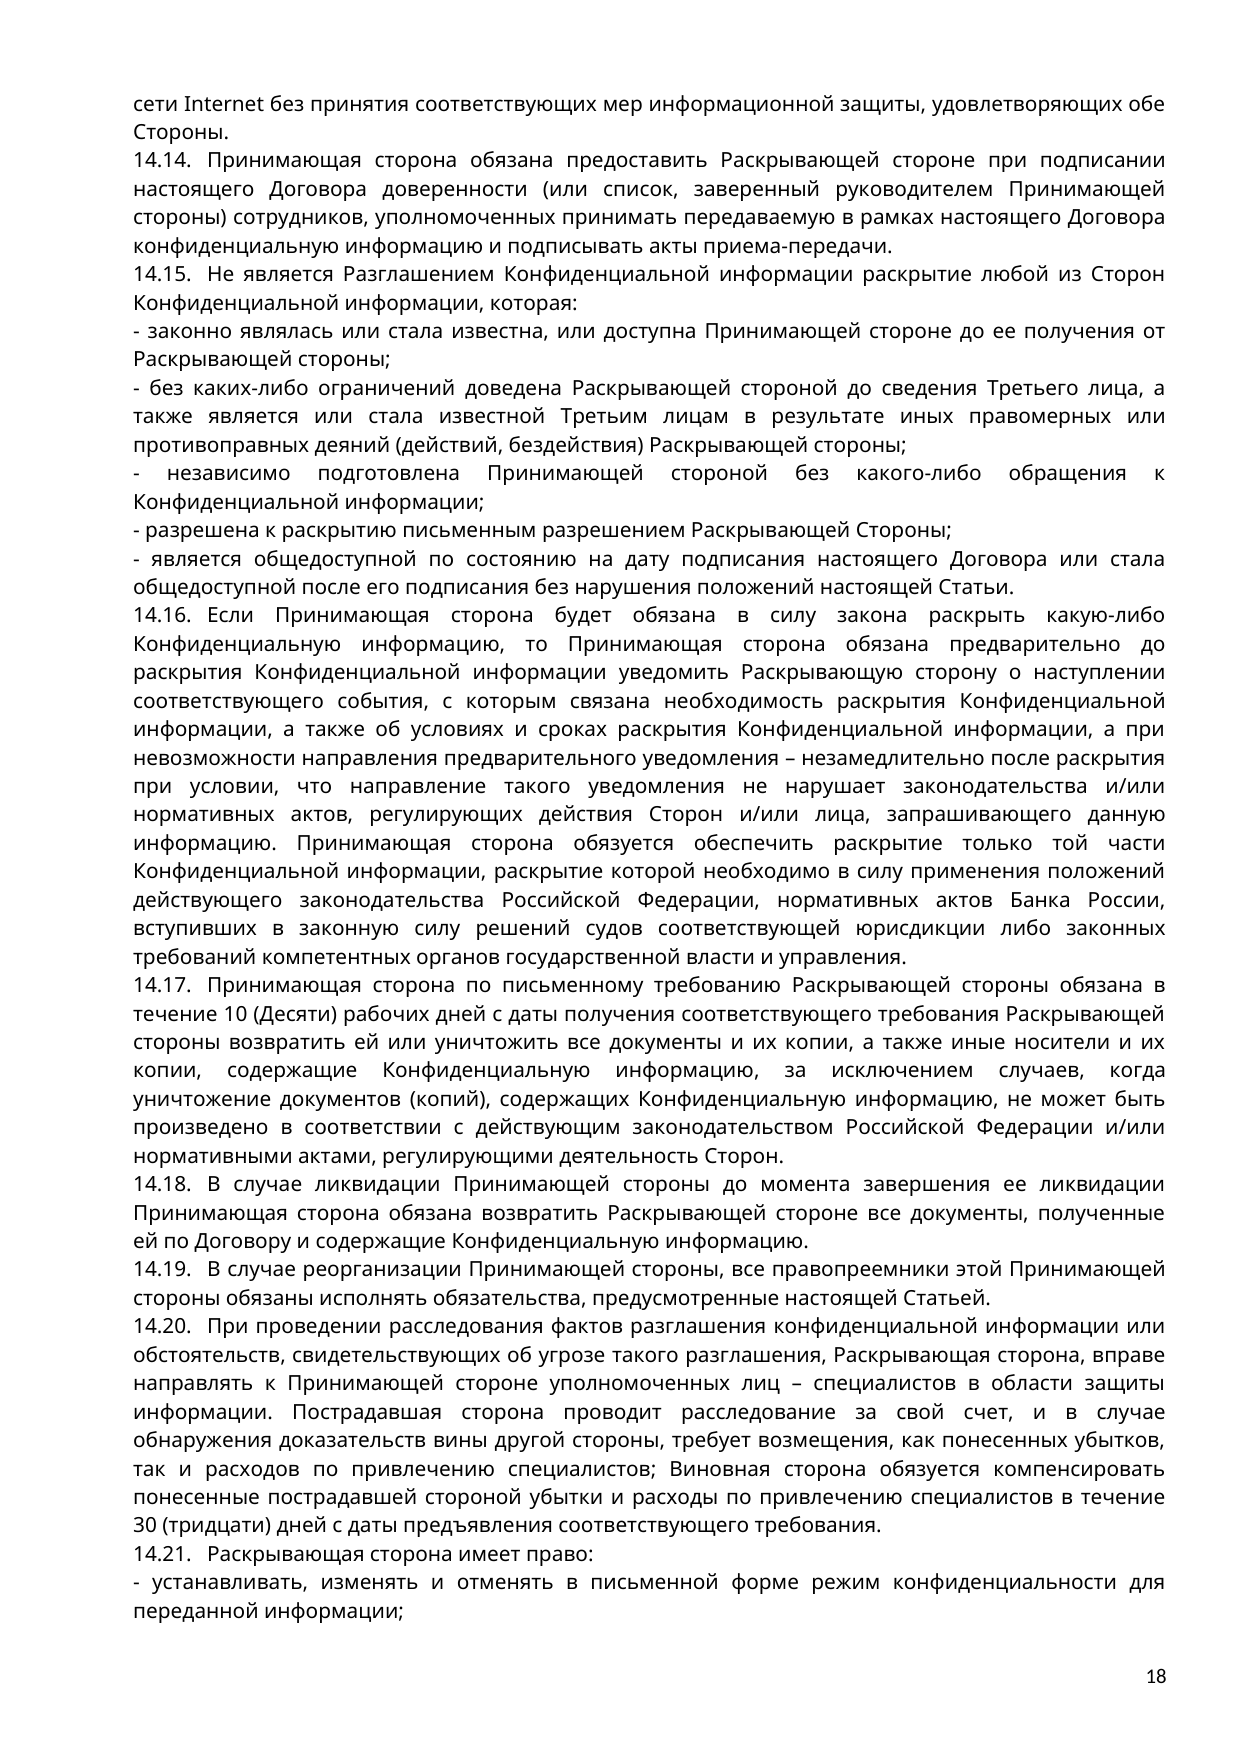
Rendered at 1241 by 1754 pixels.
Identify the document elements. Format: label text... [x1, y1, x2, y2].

list Принимающая сторона по письменному требованию Раскрывающей стороны обязана в течение 10 (Десяти) рабочих дней с даты получения соответствующего требования Раскрывающей стороны возвратить ей или уничтожить все документы и их копии, а также иные носители и их копии, содержащие Конфиденциальную информацию, за исключением случаев, когда уничтожение документов (копий), содержащих Конфиденциальную информацию, не может быть произведено в соответствии с действующим законодательством Российской Федерации и/или нормативными актами, регулирующими деятельность Сторон. [133, 970, 1166, 1169]
list Если Принимающая сторона будет обязана в силу закона раскрыть какую-либо Конфиденциальную информацию, то Принимающая сторона обязана предварительно до раскрытия Конфиденциальной информации уведомить Раскрывающую сторону о наступлении соответствующего события, с которым связана необходимость раскрытия Конфиденциальной информации, а также об условиях и сроках раскрытия Конфиденциальной информации, а при невозможности направления предварительного уведомления – незамедлительно после раскрытия при условии, что направление такого уведомления не нарушает законодательства и/или нормативных актов, регулирующих действия Сторон и/или лица, запрашивающего данную информацию. Принимающая сторона обязуется обеспечить раскрытие только той части Конфиденциальной информации, раскрытие которой необходимо в силу применения положений действующего законодательства Российской Федерации, нормативных актов Банка России, вступивших в законную силу решений судов соответствующей юрисдикции либо законных требований компетентных органов государственной власти и управления. [133, 601, 1166, 970]
list Принимающая сторона обязана предоставить Раскрывающей стороне при подписании настоящего Договора доверенности (или список, заверенный руководителем Принимающей стороны) сотрудников, уполномоченных принимать передаваемую в рамках настоящего Договора конфиденциальную информацию и подписывать акты приема-передачи. [133, 146, 1166, 259]
text - законно являлась или стала известна, или доступна Принимающей стороне до ее получения от Раскрывающей стороны; [133, 316, 1166, 373]
list В случае реорганизации Принимающей стороны, все правопреемники этой Принимающей стороны обязаны исполнять обязательства, предусмотренные настоящей Статьей. [133, 1254, 1166, 1311]
text - устанавливать, изменять и отменять в письменной форме режим конфиденциальности для переданной информации; [133, 1567, 1166, 1624]
list При проведении расследования фактов разглашения конфиденциальной информации или обстоятельств, свидетельствующих об угрозе такого разглашения, Раскрывающая сторона, вправе направлять к Принимающей стороне уполномоченных лиц – специалистов в области защиты информации. Пострадавшая сторона проводит расследование за свой счет, и в случае обнаружения доказательств вины другой стороны, требует возмещения, как понесенных убытков, так и расходов по привлечению специалистов; Виновная сторона обязуется компенсировать понесенные пострадавшей стороной убытки и расходы по привлечению специалистов в течение 30 (тридцати) дней с даты предъявления соответствующего требования. [133, 1311, 1166, 1539]
text - без каких-либо ограничений доведена Раскрывающей стороной до сведения Третьего лица, а также является или стала известной Третьим лицам в результате иных правомерных или противоправных деяний (действий, бездействия) Раскрывающей стороны; [133, 373, 1166, 458]
list В случае ликвидации Принимающей стороны до момента завершения ее ликвидации Принимающая сторона обязана возвратить Раскрывающей стороне все документы, полученные ей по Договору и содержащие Конфиденциальную информацию. [133, 1169, 1166, 1254]
text - независимо подготовлена Принимающей стороной без какого-либо обращения к Конфиденциальной информации; [133, 458, 1166, 515]
list Раскрывающая сторона имеет право: [133, 1539, 1166, 1567]
text - является общедоступной по состоянию на дату подписания настоящего Договора или стала общедоступной после его подписания без нарушения положений настоящей Статьи. [133, 544, 1166, 601]
list Не является Разглашением Конфиденциальной информации раскрытие любой из Сторон Конфиденциальной информации, которая: [133, 259, 1166, 316]
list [133, 89, 1166, 146]
text - разрешена к раскрытию письменным разрешением Раскрывающей Стороны; [133, 515, 1166, 544]
